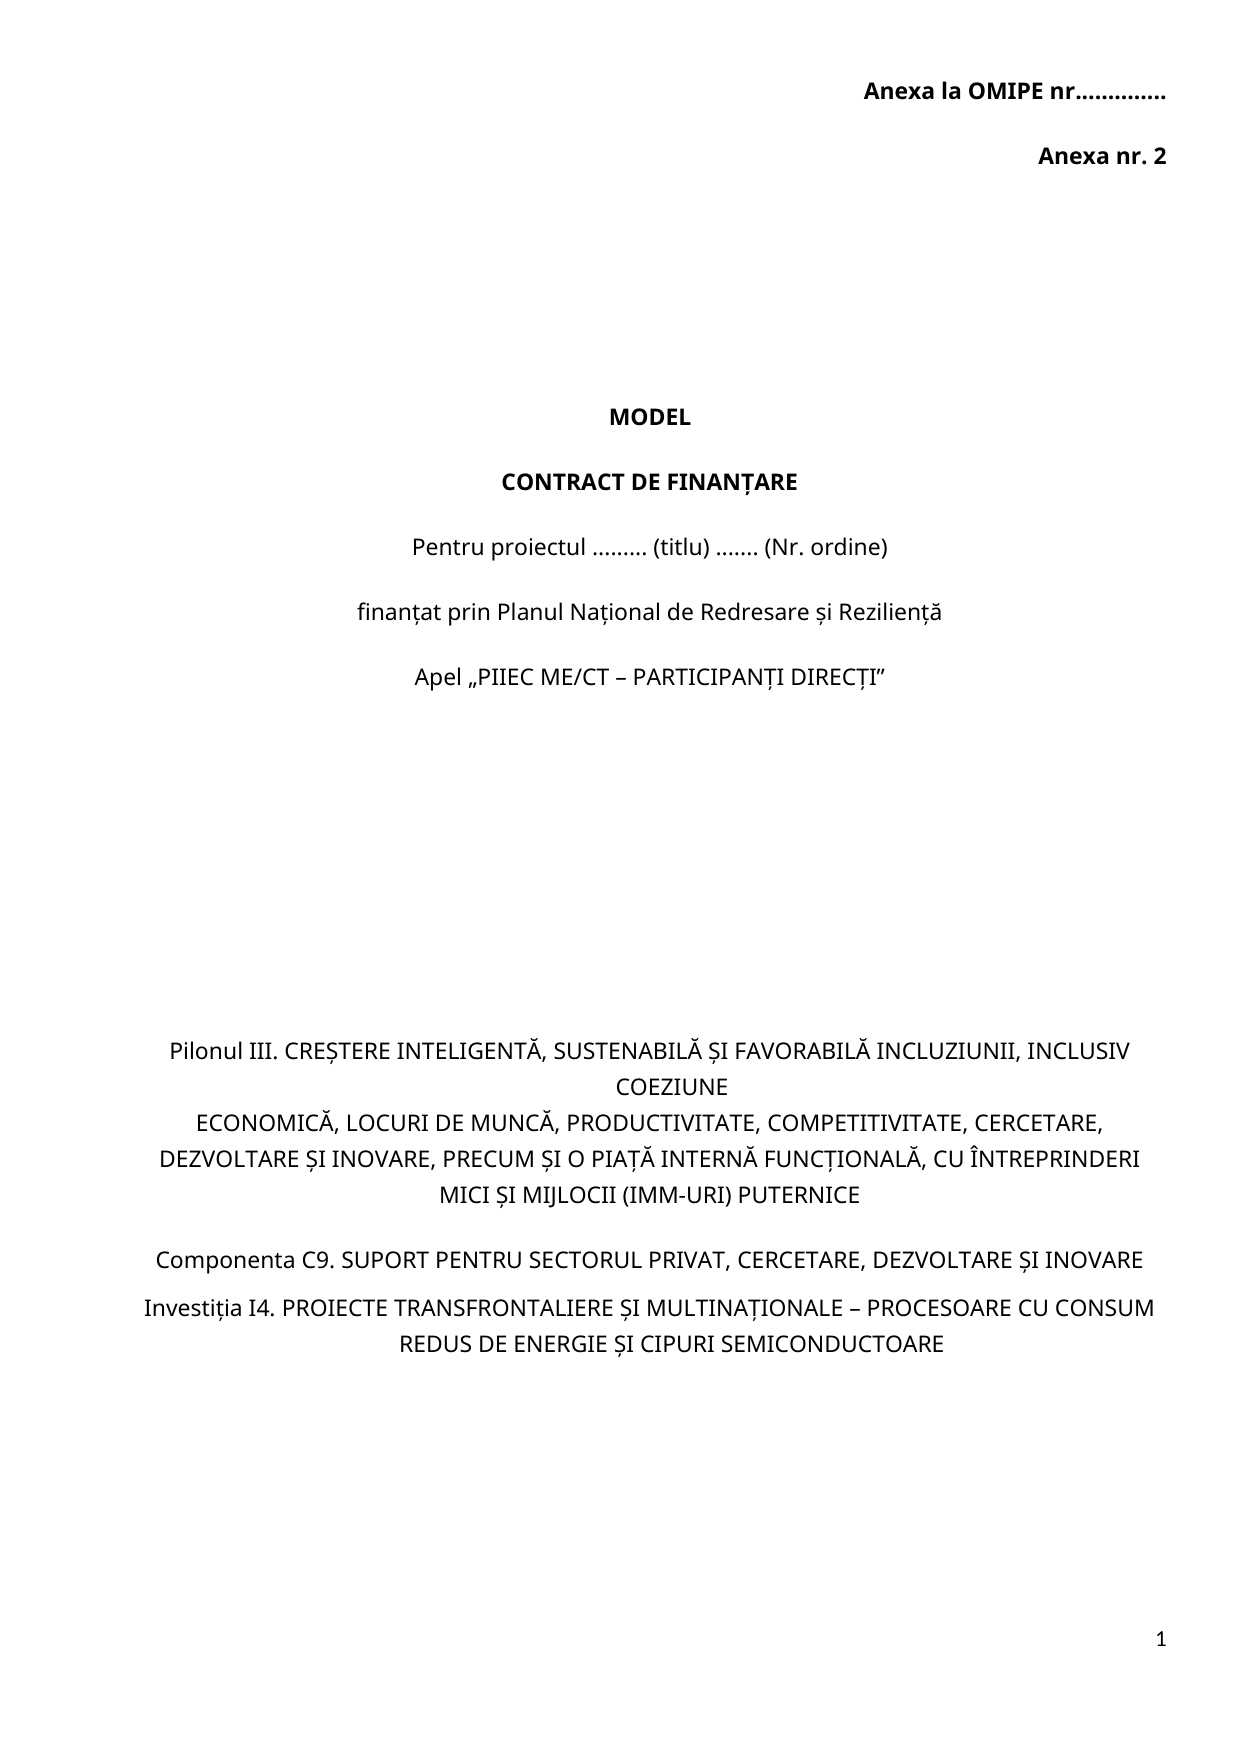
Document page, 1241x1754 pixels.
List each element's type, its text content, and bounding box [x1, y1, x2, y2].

text Investiția I4. PROIECTE TRANSFRONTALIERE ȘI MULTINAȚIONALE – PROCESOARE CU CONSUM REDUS DE ENERGIE ȘI CIPURI SEMICONDUCTOARE [133, 1292, 1166, 1359]
text finanțat prin Planul Național de Redresare și Reziliență [133, 596, 1166, 627]
text Pentru proiectul ......... (titlu) ....... (Nr. ordine) [133, 531, 1166, 562]
text MODEL [133, 401, 1166, 432]
text Anexa nr. 2 [133, 140, 1166, 171]
text CONTRACT DE FINANȚARE [133, 466, 1166, 497]
text Apel „PIIEC ME/CT – PARTICIPANȚI DIRECȚI” [133, 661, 1166, 692]
text Anexa la OMIPE nr.............. [133, 75, 1166, 106]
text Pilonul III. CREȘTERE INTELIGENTĂ, SUSTENABILĂ ȘI FAVORABILĂ INCLUZIUNII, INCLUSIV COEZIUNE [133, 1035, 1166, 1102]
text Componenta C9. SUPORT PENTRU SECTORUL PRIVAT, CERCETARE, DEZVOLTARE ȘI INOVARE [133, 1244, 1166, 1275]
text ECONOMICĂ, LOCURI DE MUNCĂ, PRODUCTIVITATE, COMPETITIVITATE, CERCETARE, DEZVOLTARE ȘI INOVARE, PRECUM ȘI O PIAȚĂ INTERNĂ FUNCȚIONALĂ, CU ÎNTREPRINDERI MICI ȘI MIJLOCII (IMM-URI) PUTERNICE [133, 1107, 1166, 1210]
